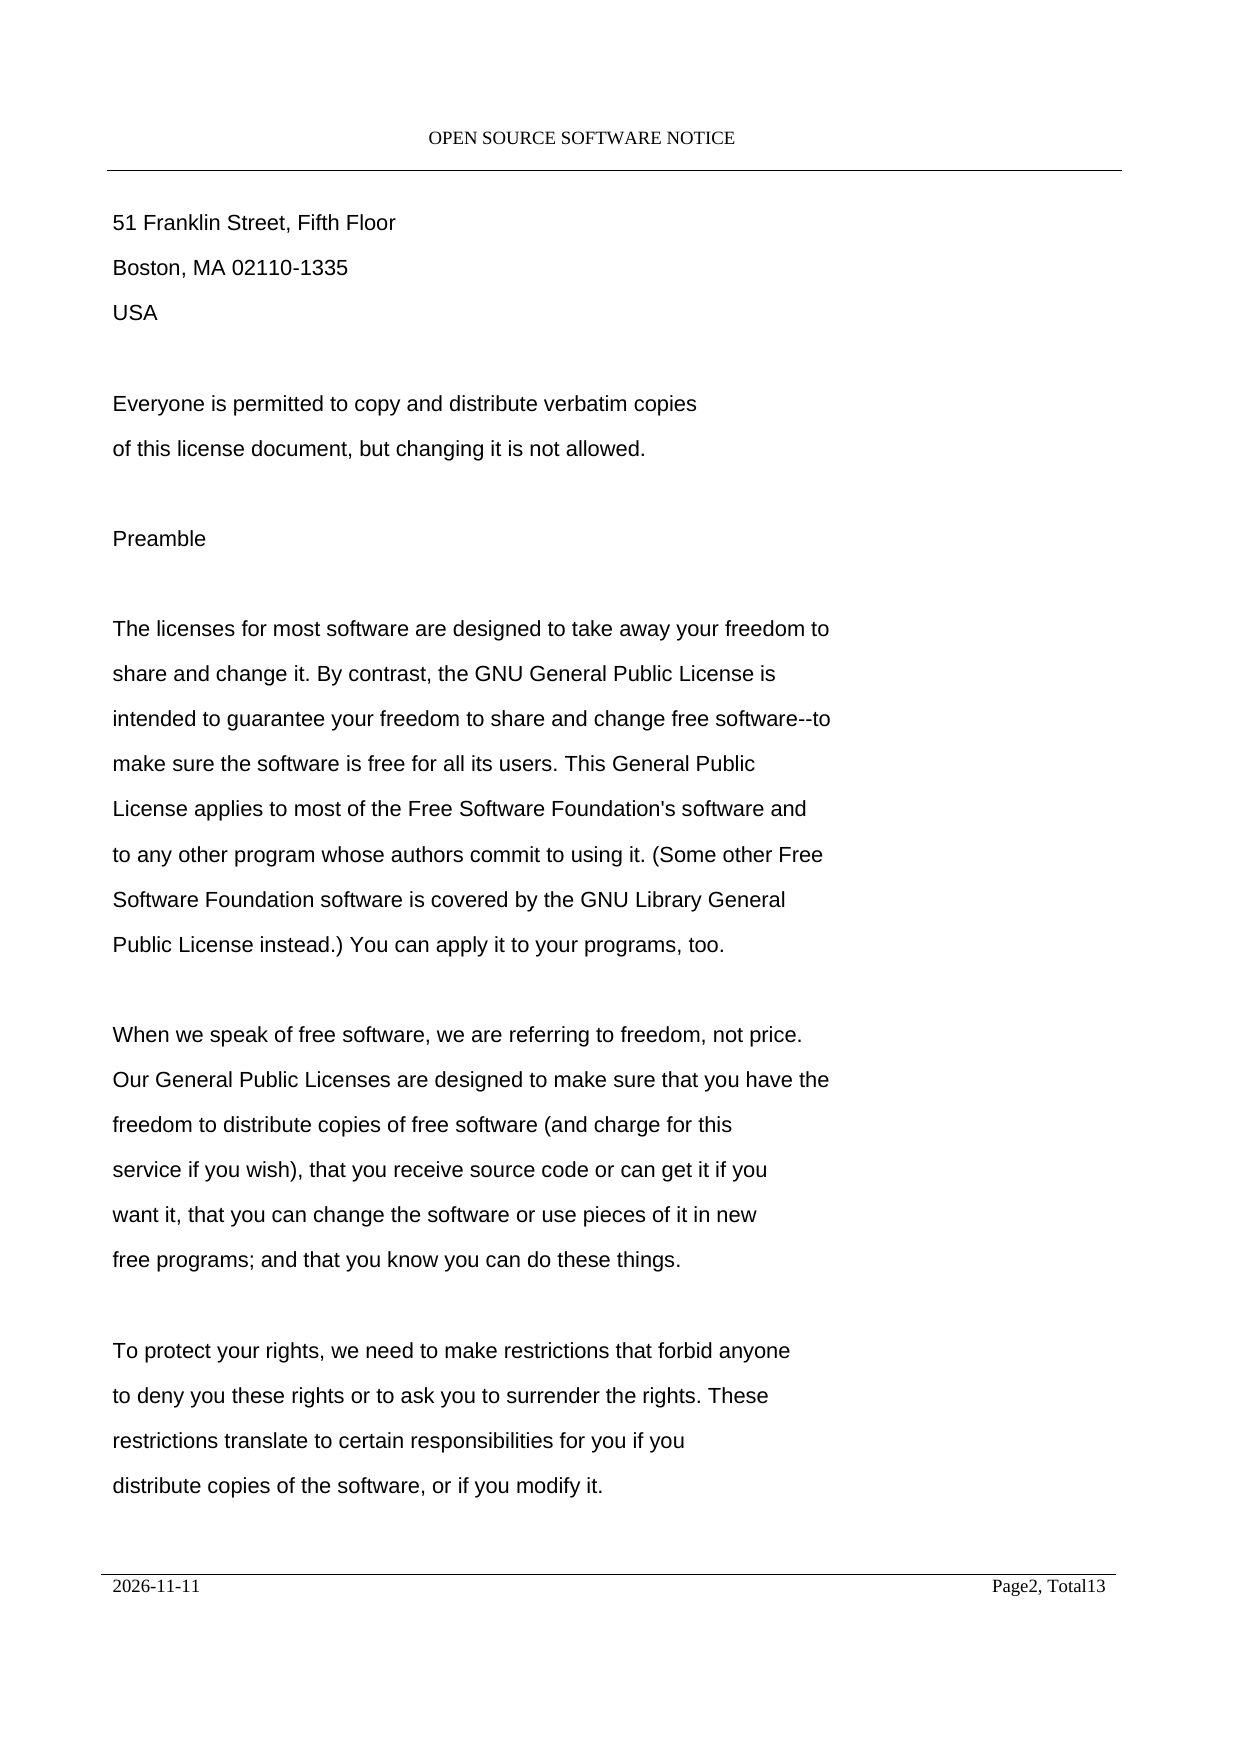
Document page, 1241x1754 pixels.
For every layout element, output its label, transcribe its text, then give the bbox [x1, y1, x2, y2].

text freedom to distribute copies of free software (and charge for this [112, 1108, 1128, 1141]
text The licenses for most software are designed to take away your freedom to [112, 612, 1128, 645]
text distribute copies of the software, or if you modify it. [112, 1469, 1128, 1502]
text Public License instead.) You can apply it to your programs, too. [112, 928, 1128, 961]
text Boston, MA 02110-1335 [112, 251, 1128, 284]
text 51 Franklin Street, Fifth Floor [112, 206, 1128, 239]
text Everyone is permitted to copy and distribute verbatim copies [112, 387, 1128, 419]
text intended to guarantee your freedom to share and change free software--to [112, 702, 1128, 735]
text USA [112, 297, 1128, 329]
text To protect your rights, we need to make restrictions that forbid anyone [112, 1334, 1128, 1366]
text License applies to most of the Free Software Foundation's software and [112, 793, 1128, 825]
text Preamble [112, 522, 1128, 554]
text want it, that you can change the software or use pieces of it in new [112, 1199, 1128, 1231]
text Our General Public Licenses are designed to make sure that you have the [112, 1063, 1128, 1096]
text Software Foundation software is covered by the GNU Library General [112, 883, 1128, 915]
text restrictions translate to certain responsibilities for you if you [112, 1424, 1128, 1457]
text to deny you these rights or to ask you to surrender the rights. These [112, 1379, 1128, 1412]
text share and change it. By contrast, the GNU General Public License is [112, 657, 1128, 690]
text When we speak of free software, we are referring to freedom, not price. [112, 1018, 1128, 1051]
text of this license document, but changing it is not allowed. [112, 432, 1128, 464]
text to any other program whose authors commit to using it. (Some other Free [112, 838, 1128, 870]
text free programs; and that you know you can do these things. [112, 1244, 1128, 1276]
text service if you wish), that you receive source code or can get it if you [112, 1153, 1128, 1186]
text make sure the software is free for all its users. This General Public [112, 748, 1128, 780]
